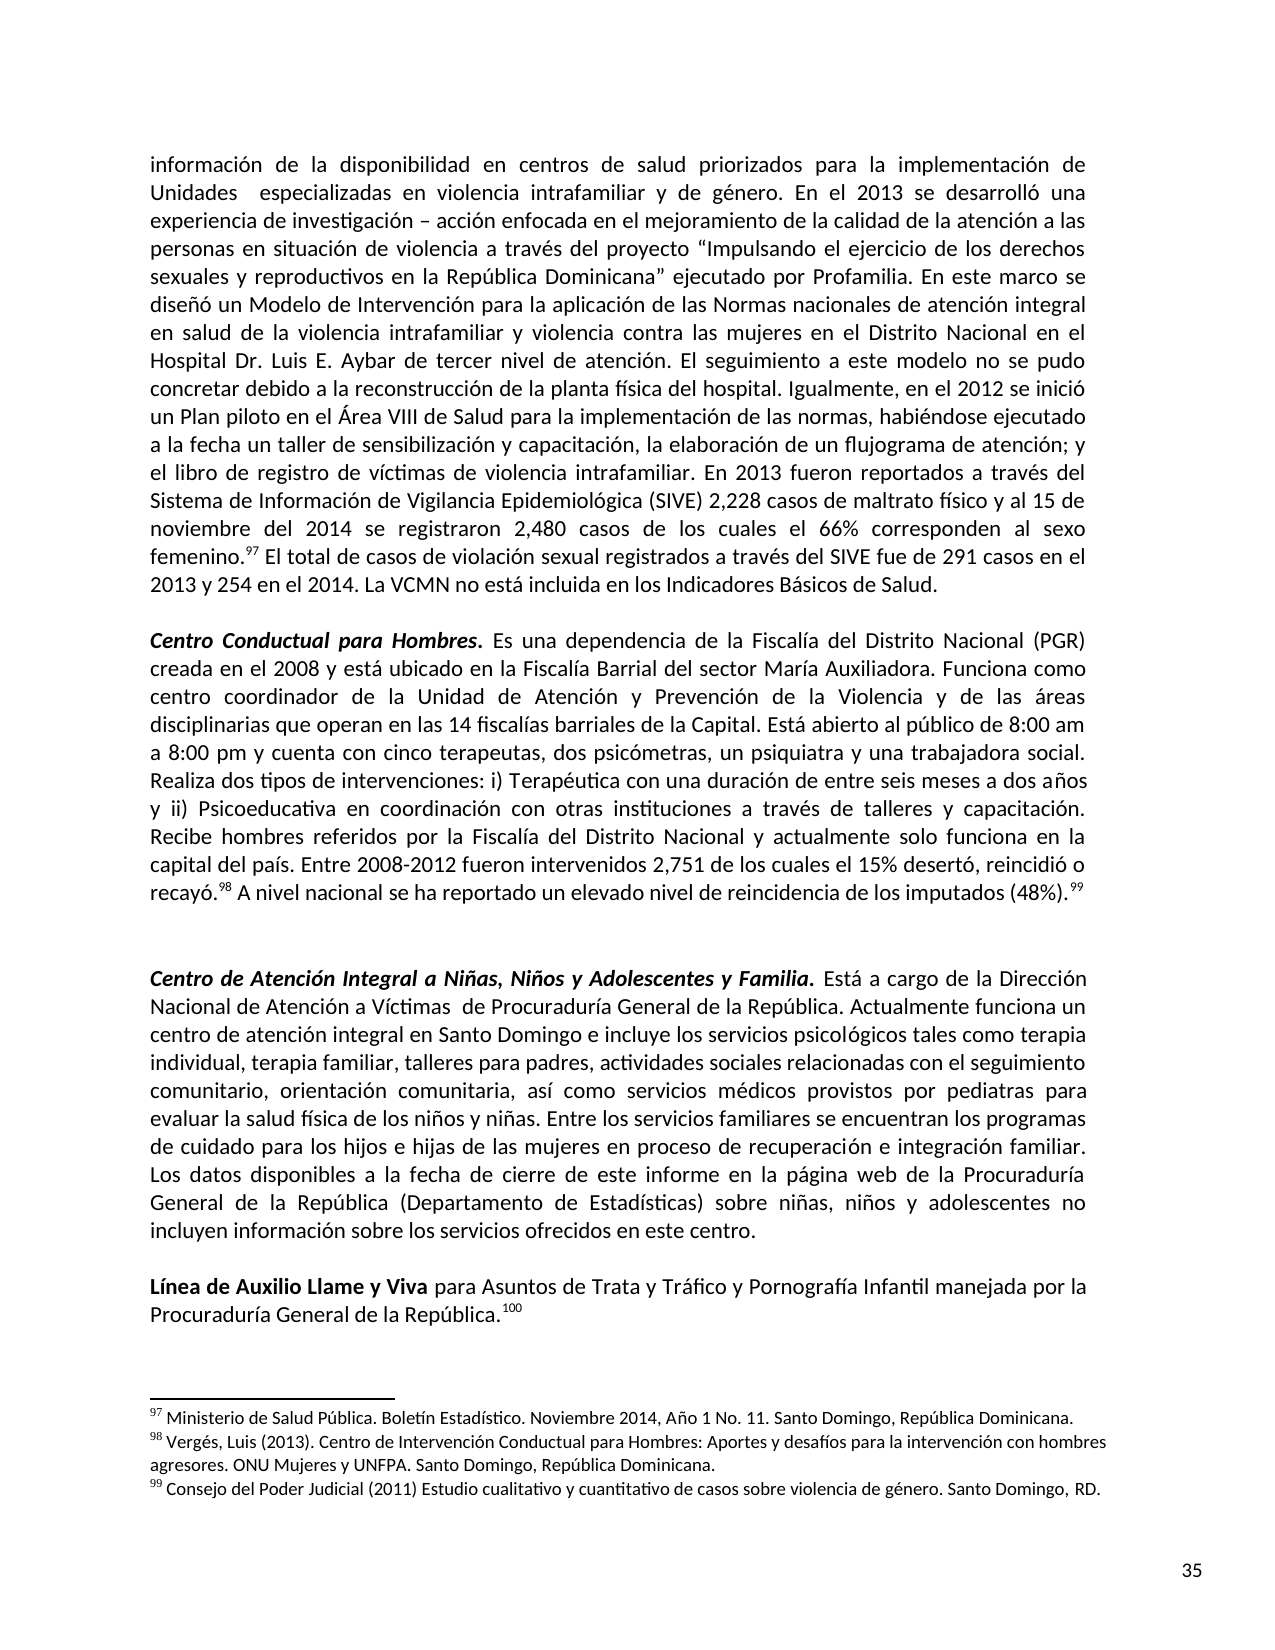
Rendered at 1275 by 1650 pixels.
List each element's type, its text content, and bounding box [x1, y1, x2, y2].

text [150, 150, 1087, 598]
list Centro Conductual para Hombres. Es una dependencia de la Fiscalía del Distrito Nacional (PGR) creada en el 2008 y está ubicado en la Fiscalía Barrial del sector María Auxiliadora. Funciona como centro coordinador de la Unidad de Atención y Prevención de la Violencia y de las áreas disciplinarias que operan en las 14 fiscalías barriales de la Capital. Está abierto al público de 8:00 am a 8:00 pm y cuenta con cinco terapeutas, dos psicómetras, un psiquiatra y una trabajadora social. Realiza dos tipos de intervenciones: i) Terapéutica con una duración de entre seis meses a dos años y ii) Psicoeducativa en coordinación con otras instituciones a través de talleres y capacitación. Recibe hombres referidos por la Fiscalía del Distrito Nacional y actualmente solo funciona en la capital del país. Entre 2008-2012 fueron intervenidos 2,751 de los cuales el 15% desertó, reincidió o recayó. A nivel nacional se ha reportado un elevado nivel de reincidencia de los imputados (48%). [150, 626, 1087, 907]
list Centro de Atención Integral a Niñas, Niños y Adolescentes y Familia. Está a cargo de la Dirección Nacional de Atención a Víctimas de Procuraduría General de la República. Actualmente funciona un centro de atención integral en Santo Domingo e incluye los servicios psicológicos tales como terapia individual, terapia familiar, talleres para padres, actividades sociales relacionadas con el seguimiento comunitario, orientación comunitaria, así como servicios médicos provistos por pediatras para evaluar la salud física de los niños y niñas. Entre los servicios familiares se encuentran los programas de cuidado para los hijos e hijas de las mujeres en proceso de recuperación e integración familiar. Los datos disponibles a la fecha de cierre de este informe en la página web de la Procuraduría General de la República (Departamento de Estadísticas) sobre niñas, niños y adolescentes no incluyen información sobre los servicios ofrecidos en este centro. [150, 964, 1087, 1244]
list Línea de Auxilio Llame y Viva para Asuntos de Trata y Tráfico y Pornografía Infantil manejada por la Procuraduría General de la República. [150, 1272, 1087, 1328]
